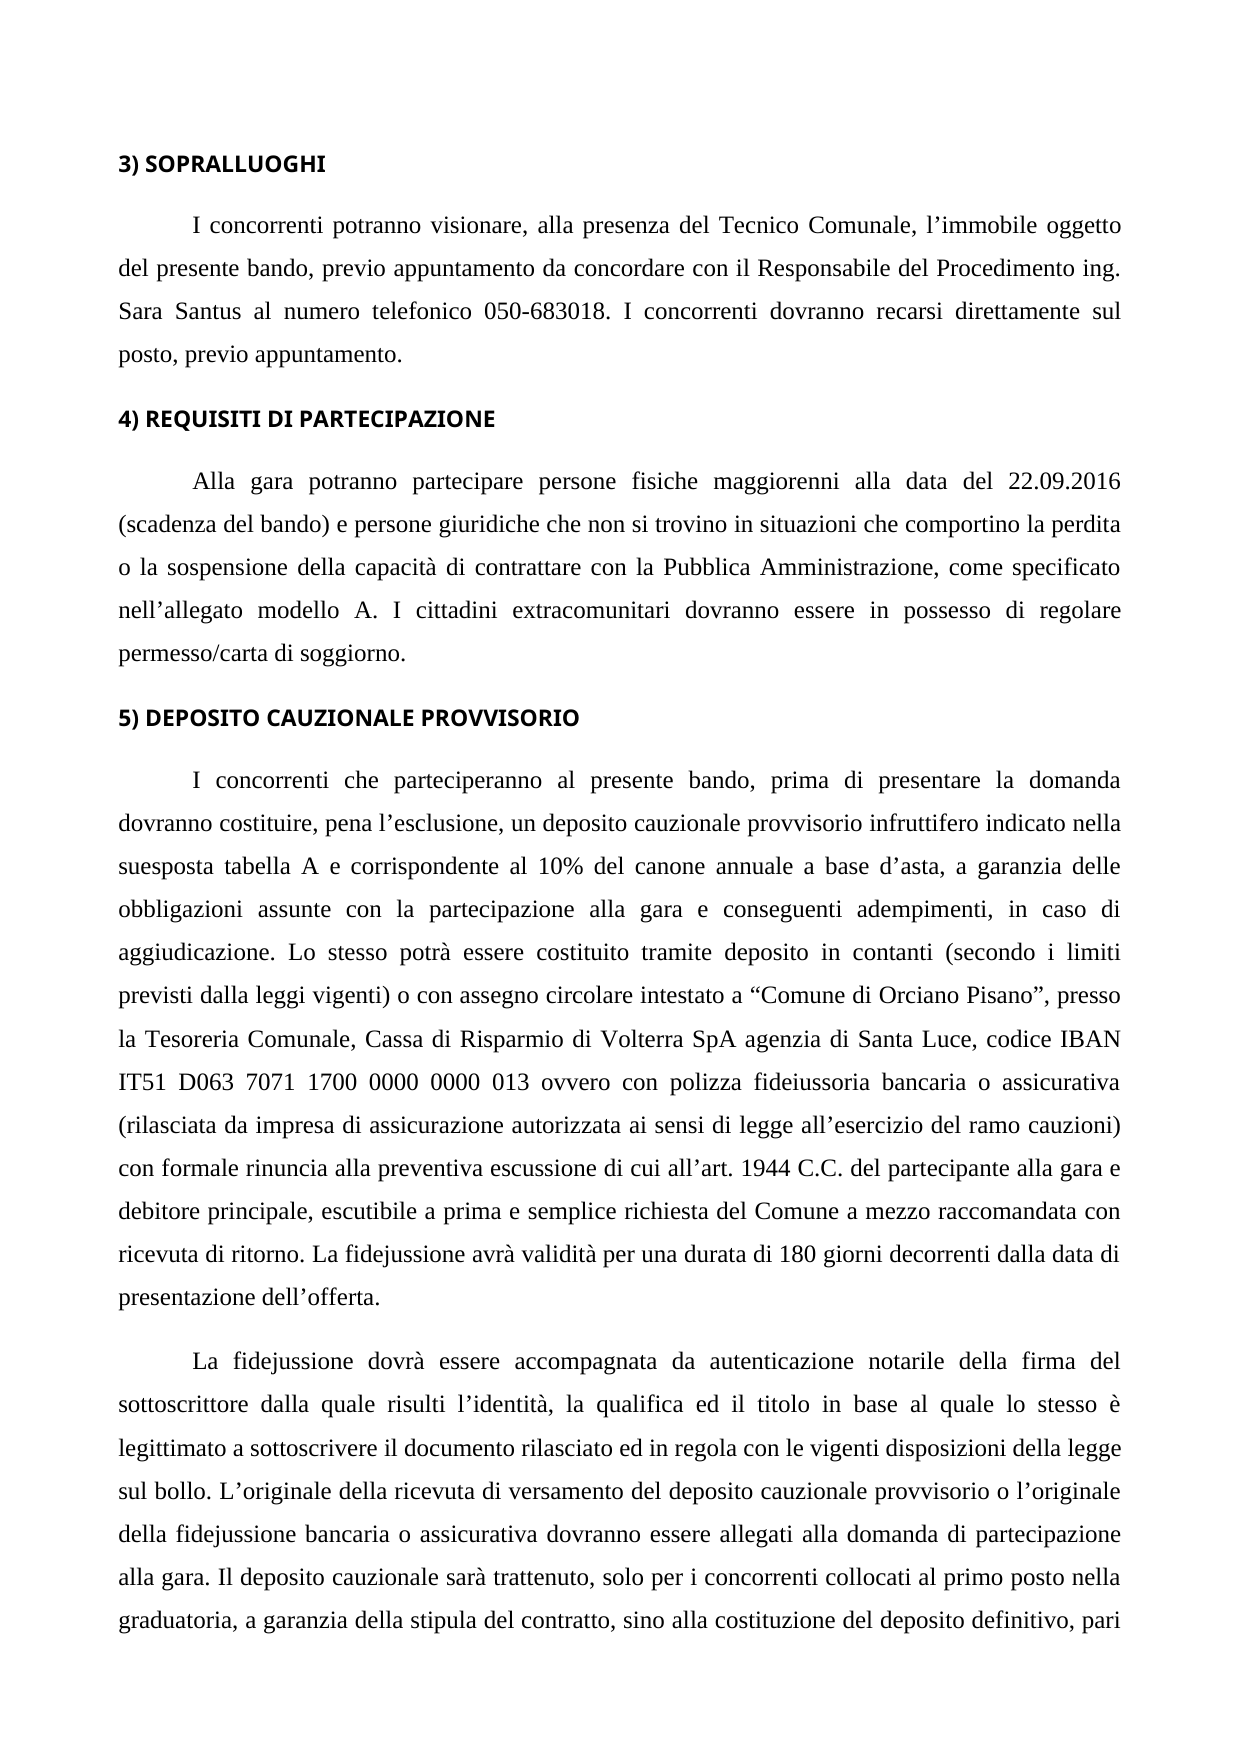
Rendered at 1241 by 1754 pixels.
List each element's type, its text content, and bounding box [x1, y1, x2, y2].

text 3) SOPRALLUOGHI [118, 148, 1122, 179]
text Alla gara potranno partecipare persone fisiche maggiorenni alla data del 22.09.2016 (scadenza del bando) e persone giuridiche che non si trovino in situazioni che comportino la perdita o la sospensione della capacità di contrattare con la Pubblica Amministrazione, come specificato nell’allegato modello A. I cittadini extracomunitari dovranno essere in possesso di regolare permesso/carta di soggiorno. [118, 466, 1122, 667]
text 4) REQUISITI DI PARTECIPAZIONE [118, 403, 1122, 435]
text 5) DEPOSITO CAUZIONALE PROVVISORIO [118, 702, 1122, 734]
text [118, 1346, 1122, 1634]
text I concorrenti che parteciperanno al presente bando, prima di presentare la domanda dovranno costituire, pena l’esclusione, un deposito cauzionale provvisorio infruttifero indicato nella suesposta tabella A e corrispondente al 10% del canone annuale a base d’asta, a garanzia delle obbligazioni assunte con la partecipazione alla gara e conseguenti adempimenti, in caso di aggiudicazione. Lo stesso potrà essere costituito tramite deposito in contanti (secondo i limiti previsti dalla leggi vigenti) o con assegno circolare intestato a “Comune di Orciano Pisano”, presso la Tesoreria Comunale, Cassa di Risparmio di Volterra SpA agenzia di Santa Luce, codice IBAN IT51 D063 7071 1700 0000 0000 013 ovvero con polizza fideiussoria bancaria o assicurativa (rilasciata da impresa di assicurazione autorizzata ai sensi di legge all’esercizio del ramo cauzioni) con formale rinuncia alla preventiva escussione di cui all’art. 1944 C.C. del partecipante alla gara e debitore principale, escutibile a prima e semplice richiesta del Comune a mezzo raccomandata con ricevuta di ritorno. La fidejussione avrà validità per una durata di 180 giorni decorrenti dalla data di presentazione dell’offerta. [118, 765, 1122, 1311]
text I concorrenti potranno visionare, alla presenza del Tecnico Comunale, l’immobile oggetto del presente bando, previo appuntamento da concordare con il Responsabile del Procedimento ing. Sara Santus al numero telefonico 050-683018. I concorrenti dovranno recarsi direttamente sul posto, previo appuntamento. [118, 210, 1122, 368]
